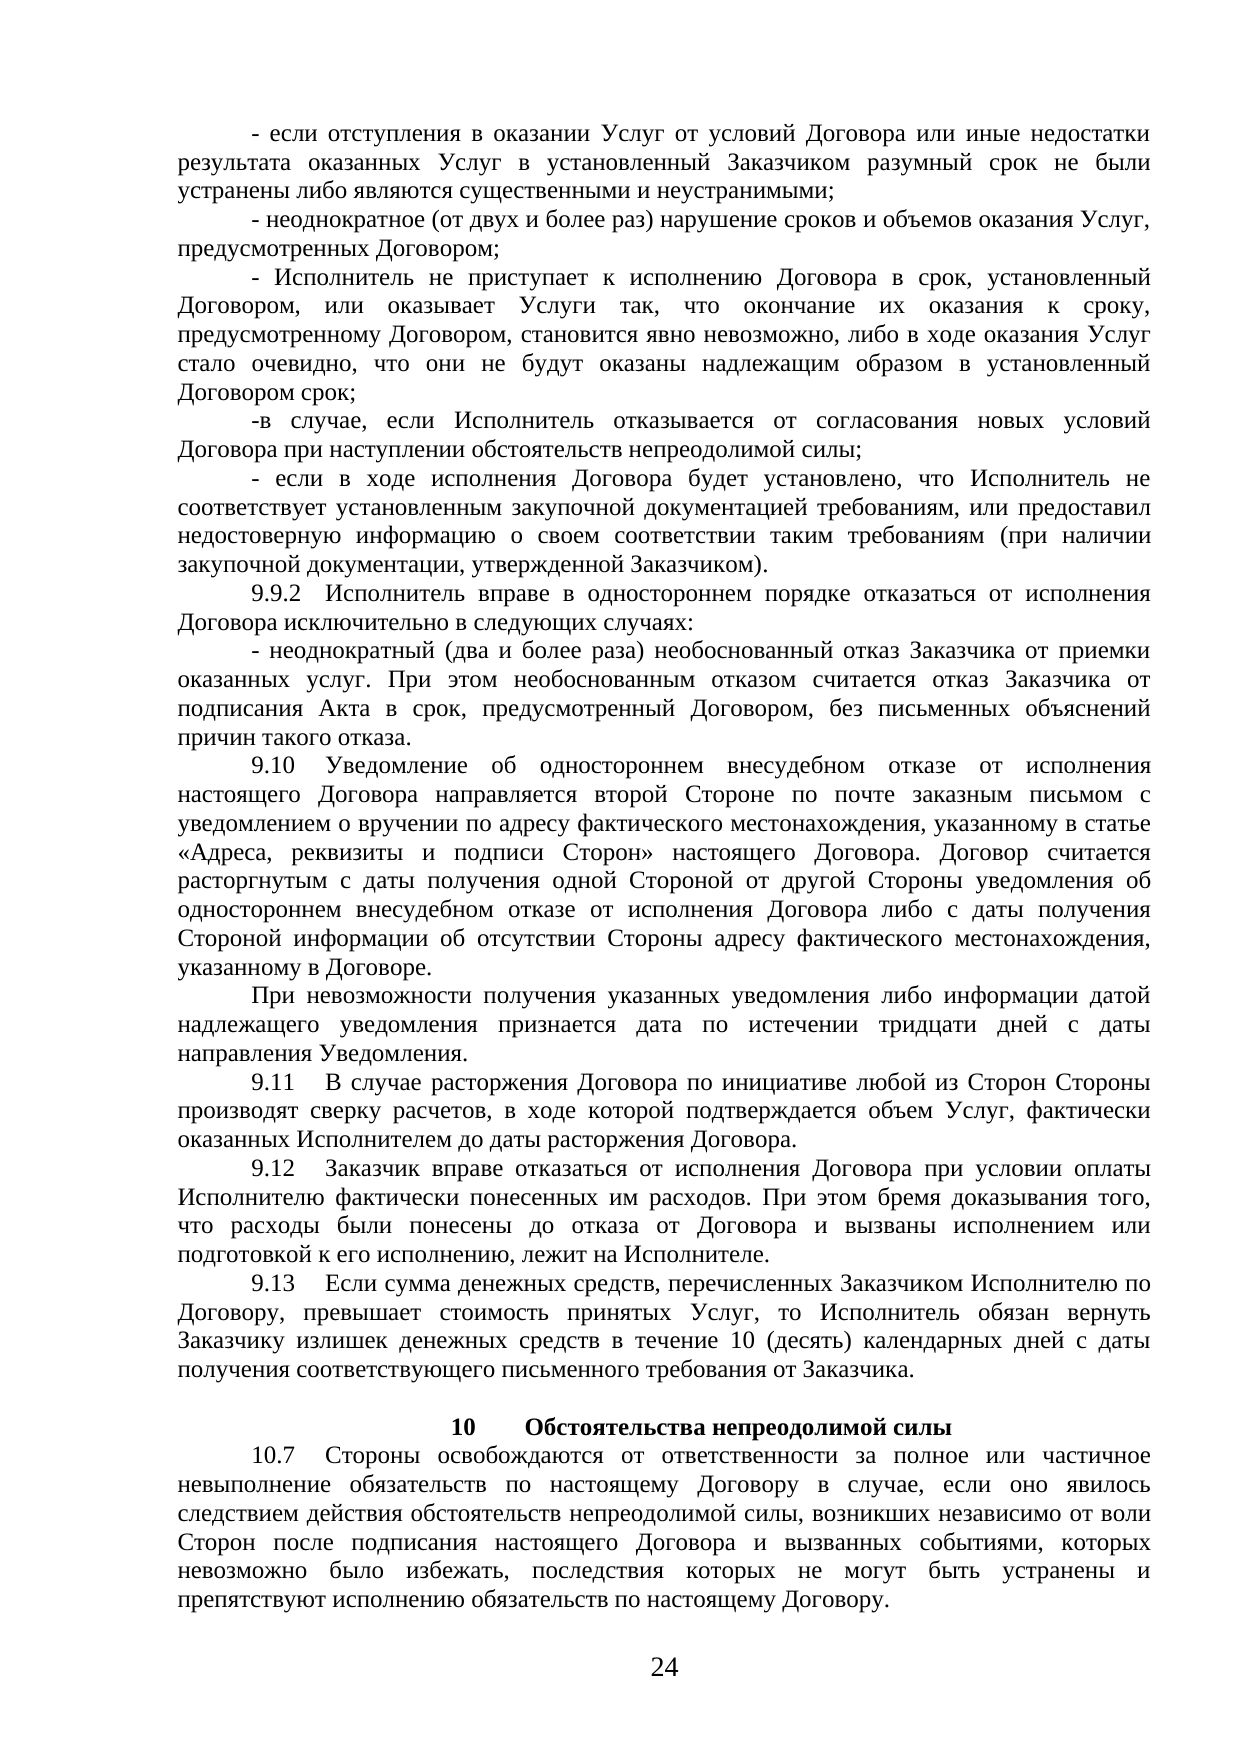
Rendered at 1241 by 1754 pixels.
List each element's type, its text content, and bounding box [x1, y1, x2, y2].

list Заказчик вправе отказаться от исполнения Договора при условии оплаты Исполнителю фактически понесенных им расходов. При этом бремя доказывания того, что расходы были понесены до отказа от Договора и вызваны исполнением или подготовкой к его исполнению, лежит на Исполнителе. [177, 1153, 1152, 1268]
list Стороны освобождаются от ответственности за полное или частичное невыполнение обязательств по настоящему Договору в случае, если оно явилось следствием действия обстоятельств непреодолимой силы, возникших независимо от воли Сторон после подписания настоящего Договора и вызванных событиями, которых невозможно было избежать, последствия которых не могут быть устранены и препятствуют исполнению обязательств по настоящему Договору. [177, 1441, 1152, 1613]
list В случае расторжения Договора по инициативе любой из Сторон Стороны производят сверку расчетов, в ходе которой подтверждается объем Услуг, фактически оказанных Исполнителем до даты расторжения Договора. [177, 1067, 1152, 1153]
list Исполнитель вправе в одностороннем порядке отказаться от исполнения Договора исключительно в следующих случаях: [177, 578, 1152, 636]
text - неоднократный (два и более раза) необоснованный отказ Заказчика от приемки оказанных услуг. При этом необоснованным отказом считается отказ Заказчика от подписания Акта в срок, предусмотренный Договором, без письменных объяснений причин такого отказа. [177, 636, 1152, 751]
list Обстоятельства непреодолимой силы [177, 1412, 1152, 1441]
text - неоднократное (от двух и более раз) нарушение сроков и объемов оказания Услуг, предусмотренных Договором; [177, 204, 1152, 262]
text - если в ходе исполнения Договора будет установлено, что Исполнитель не соответствует установленным закупочной документацией требованиям, или предоставил недостоверную информацию о своем соответствии таким требованиям (при наличии закупочной документации, утвержденной Заказчиком). [177, 463, 1152, 578]
text - Исполнитель не приступает к исполнению Договора в срок, установленный Договором, или оказывает Услуги так, что окончание их оказания к сроку, предусмотренному Договором, становится явно невозможно, либо в ходе оказания Услуг стало очевидно, что они не будут оказаны надлежащим образом в установленный Договором срок; [177, 262, 1152, 406]
text При невозможности получения указанных уведомления либо информации датой надлежащего уведомления признается дата по истечении тридцати дней с даты направления Уведомления. [177, 981, 1152, 1067]
list Уведомление об одностороннем внесудебном отказе от исполнения настоящего Договора направляется второй Стороне по почте заказным письмом с уведомлением о вручении по адресу фактического местонахождения, указанному в статье «Адреса, реквизиты и подписи Сторон» настоящего Договора. Договор считается расторгнутым с даты получения одной Стороной от другой Стороны уведомления об одностороннем внесудебном отказе от исполнения Договора либо с даты получения Стороной информации об отсутствии Стороны адресу фактического местонахождения, указанному в Договоре. [177, 751, 1152, 981]
text - если отступления в оказании Услуг от условий Договора или иные недостатки результата оказанных Услуг в установленный Заказчиком разумный срок не были устранены либо являются существенными и неустранимыми; [177, 118, 1152, 204]
text -в случае, если Исполнитель отказывается от согласования новых условий Договора при наступлении обстоятельств непреодолимой силы; [177, 406, 1152, 463]
list Если сумма денежных средств, перечисленных Заказчиком Исполнителю по Договору, превышает стоимость принятых Услуг, то Исполнитель обязан вернуть Заказчику излишек денежных средств в течение 10 (десять) календарных дней с даты получения соответствующего письменного требования от Заказчика. [177, 1268, 1152, 1383]
